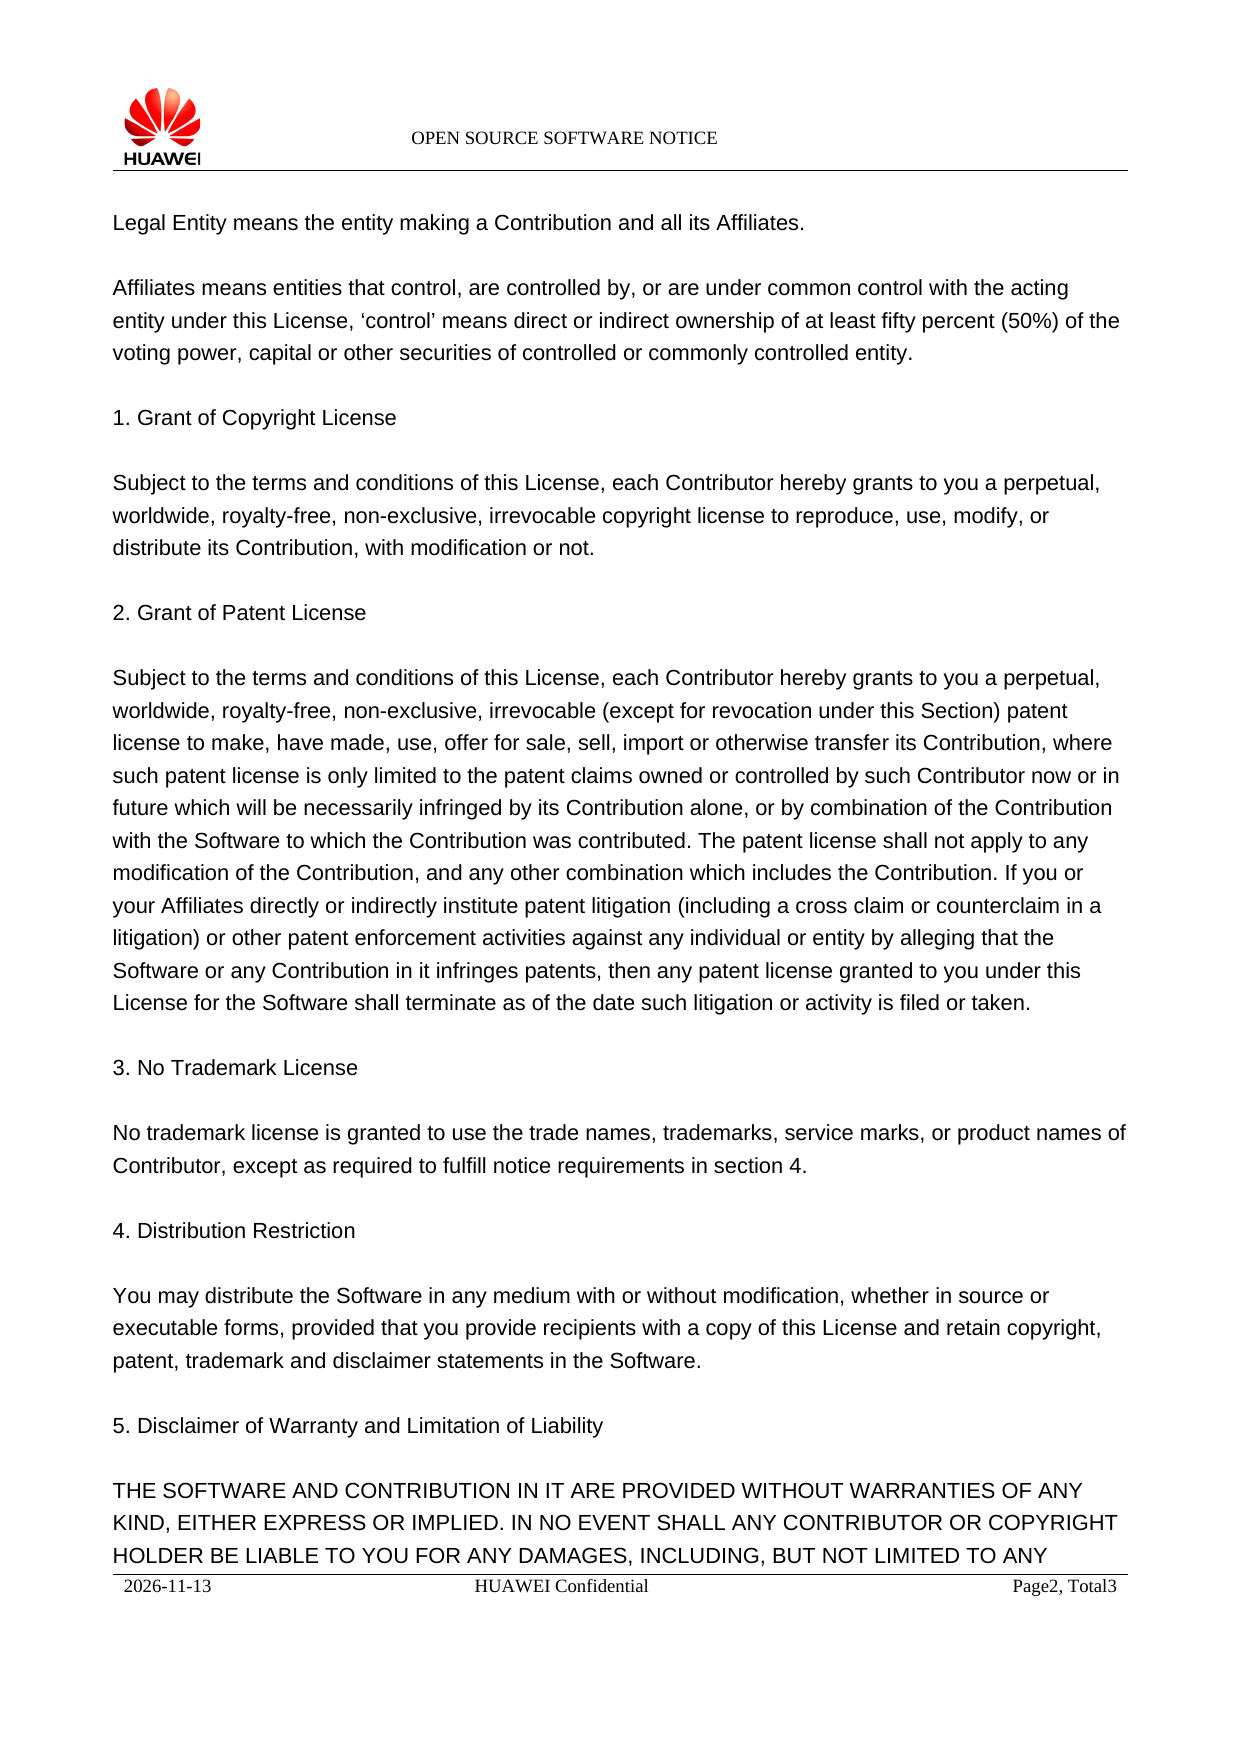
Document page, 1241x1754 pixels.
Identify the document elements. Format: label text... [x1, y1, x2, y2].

text 2. Grant of Patent License [112, 596, 1128, 629]
text 1. Grant of Copyright License [112, 401, 1128, 434]
text You may distribute the Software in any medium with or without modification, whether in source or executable forms, provided that you provide recipients with a copy of this License and retain copyright, patent, trademark and disclaimer statements in the Software. [112, 1279, 1128, 1376]
text Subject to the terms and conditions of this License, each Contributor hereby grants to you a perpetual, worldwide, royalty-free, non-exclusive, irrevocable copyright license to reproduce, use, modify, or distribute its Contribution, with modification or not. [112, 466, 1128, 564]
text 4. Distribution Restriction [112, 1214, 1128, 1246]
text Legal Entity means the entity making a Contribution and all its Affiliates. [112, 206, 1128, 239]
text 3. No Trademark License [112, 1051, 1128, 1084]
picture [124, 88, 201, 165]
text No trademark license is granted to use the trade names, trademarks, service marks, or product names of Contributor, except as required to fulfill notice requirements in section 4. [112, 1116, 1128, 1181]
text Affiliates means entities that control, are controlled by, or are under common control with the acting entity under this License, ‘control’ means direct or indirect ownership of at least fifty percent (50%) of the voting power, capital or other securities of controlled or commonly controlled entity. [112, 271, 1128, 369]
text Subject to the terms and conditions of this License, each Contributor hereby grants to you a perpetual, worldwide, royalty-free, non-exclusive, irrevocable (except for revocation under this Section) patent license to make, have made, use, offer for sale, sell, import or otherwise transfer its Contribution, where such patent license is only limited to the patent claims owned or controlled by such Contributor now or in future which will be necessarily infringed by its Contribution alone, or by combination of the Contribution with the Software to which the Contribution was contributed. The patent license shall not apply to any modification of the Contribution, and any other combination which includes the Contribution. If you or your Affiliates directly or indirectly institute patent litigation (including a cross claim or counterclaim in a litigation) or other patent enforcement activities against any individual or entity by alleging that the Software or any Contribution in it infringes patents, then any patent license granted to you under this License for the Software shall terminate as of the date such litigation or activity is filed or taken. [112, 661, 1128, 1019]
text 5. Disclaimer of Warranty and Limitation of Liability [112, 1409, 1128, 1441]
